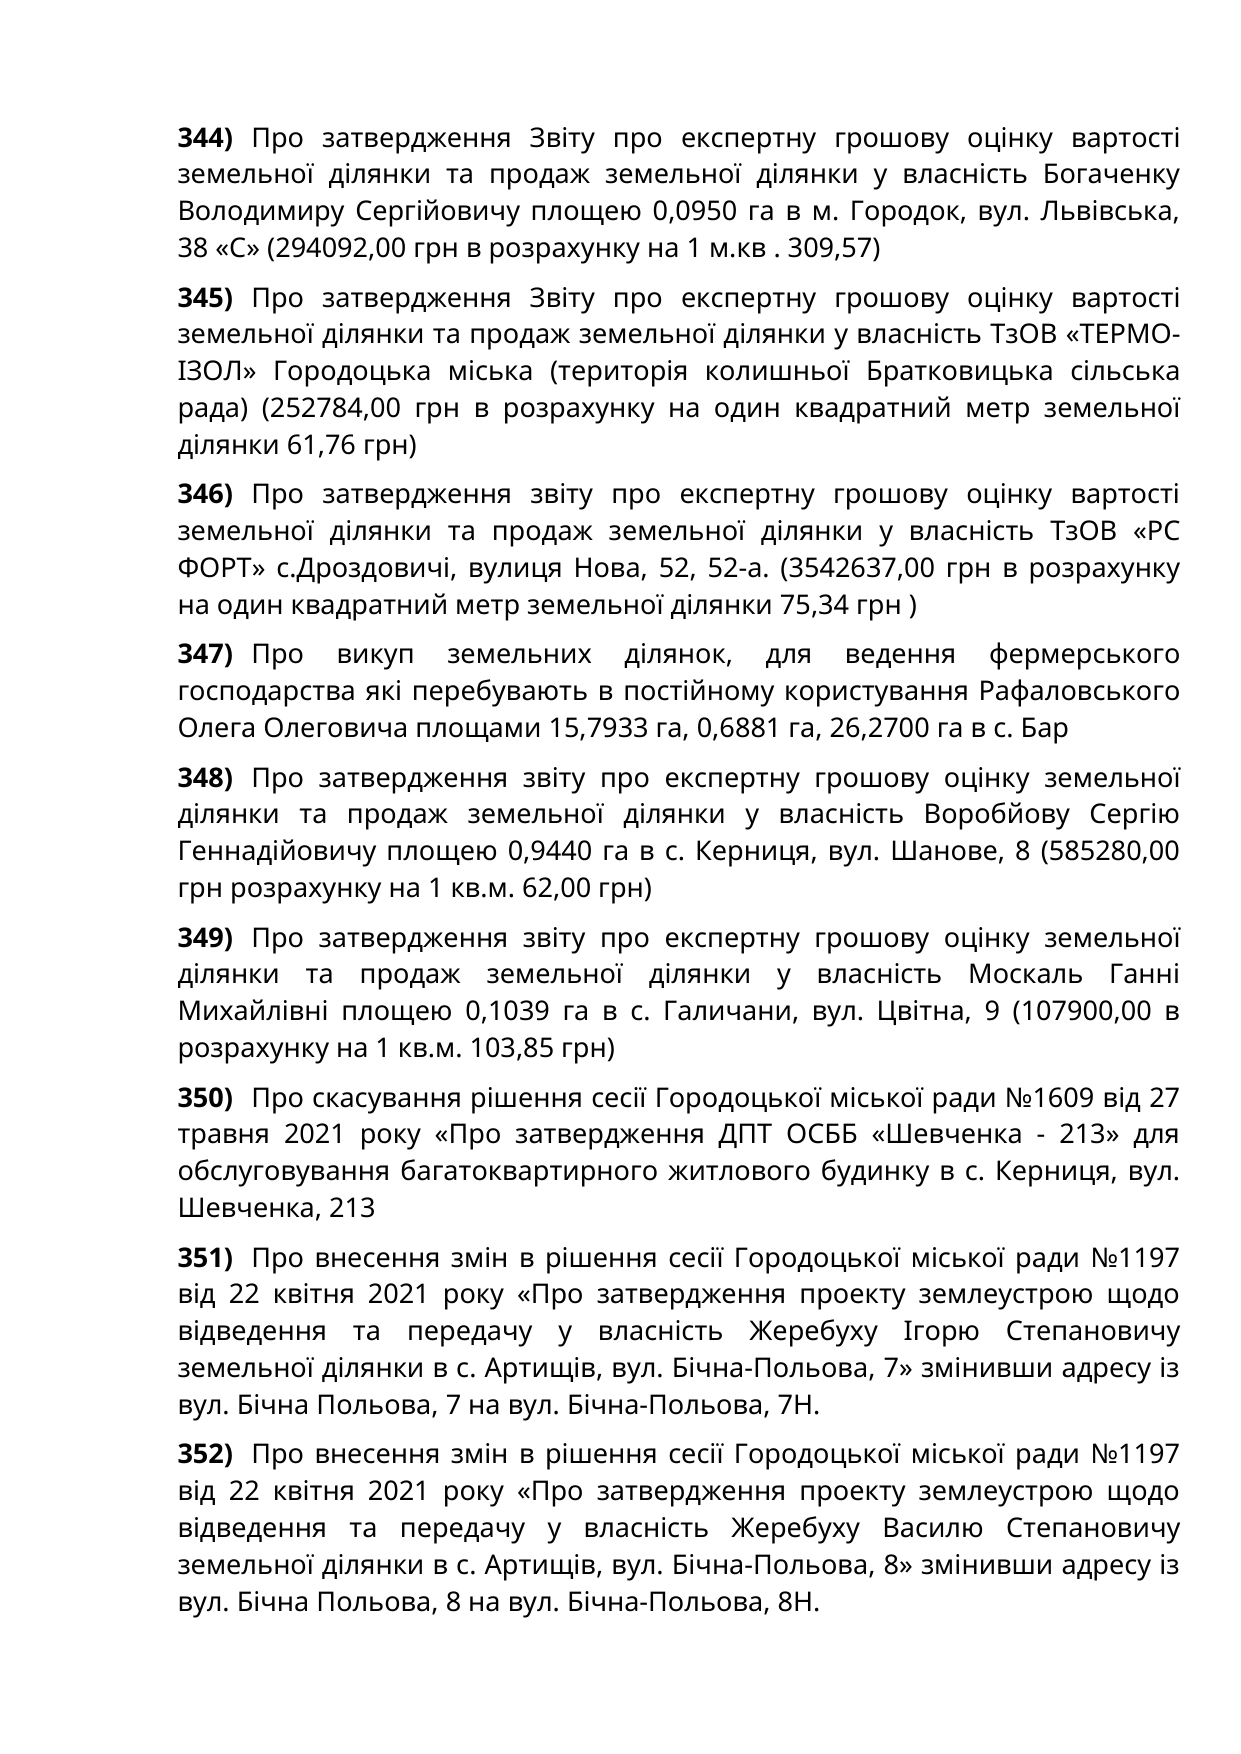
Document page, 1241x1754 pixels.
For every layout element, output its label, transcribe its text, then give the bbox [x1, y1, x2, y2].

list Про викуп земельних ділянок, для ведення фермерського господарства які перебувають в постійному користування Рафаловського Олега Олеговича площами 15,7933 га, 0,6881 га, 26,2700 га в с. Бар [177, 635, 1181, 746]
list Про затвердження звіту про експертну грошову оцінку земельної ділянки та продаж земельної ділянки у власність Москаль Ганні Михайлівні площею 0,1039 га в с. Галичани, вул. Цвітна, 9 (107900,00 в розрахунку на 1 кв.м. 103,85 грн) [177, 918, 1181, 1066]
list Про затвердження Звіту про експертну грошову оцінку вартості земельної ділянки та продаж земельної ділянки у власність Богаченку Володимиру Сергійовичу площею 0,0950 га в м. Городок, вул. Львівська, 38 «С» (294092,00 грн в розрахунку на 1 м.кв . 309,57) [177, 118, 1181, 266]
list Про скасування рішення сесії Городоцької міської ради №1609 від 27 травня 2021 року «Про затвердження ДПТ ОСББ «Шевченка - 213» для обслуговування багатоквартирного житлового будинку в с. Керниця, вул. Шевченка, 213 [177, 1078, 1181, 1226]
list Про внесення змін в рішення сесії Городоцької міської ради №1197 від 22 квітня 2021 року «Про затвердження проекту землеустрою щодо відведення та передачу у власність Жеребуху Ігорю Степановичу земельної ділянки в с. Артищів, вул. Бічна-Польова, 7» змінивши адресу із вул. Бічна Польова, 7 на вул. Бічна-Польова, 7Н. [177, 1238, 1181, 1422]
list Про затвердження звіту про експертну грошову оцінку вартості земельної ділянки та продаж земельної ділянки у власність ТзОВ «РС ФОРТ» с.Дроздовичі, вулиця Нова, 52, 52-а. (3542637,00 грн в розрахунку на один квадратний метр земельної ділянки 75,34 грн ) [177, 475, 1181, 622]
list Про внесення змін в рішення сесії Городоцької міської ради №1197 від 22 квітня 2021 року «Про затвердження проекту землеустрою щодо відведення та передачу у власність Жеребуху Василю Степановичу земельної ділянки в с. Артищів, вул. Бічна-Польова, 8» змінивши адресу із вул. Бічна Польова, 8 на вул. Бічна-Польова, 8Н. [177, 1435, 1181, 1619]
list Про затвердження звіту про експертну грошову оцінку земельної ділянки та продаж земельної ділянки у власність Воробйову Сергію Геннадійовичу площею 0,9440 га в с. Керниця, вул. Шанове, 8 (585280,00 грн розрахунку на 1 кв.м. 62,00 грн) [177, 758, 1181, 906]
list Про затвердження Звіту про експертну грошову оцінку вартості земельної ділянки та продаж земельної ділянки у власність ТзОВ «ТЕРМО-ІЗОЛ» Городоцька міська (територія колишньої Братковицька сільська рада) (252784,00 грн в розрахунку на один квадратний метр земельної ділянки 61,76 грн) [177, 278, 1181, 462]
